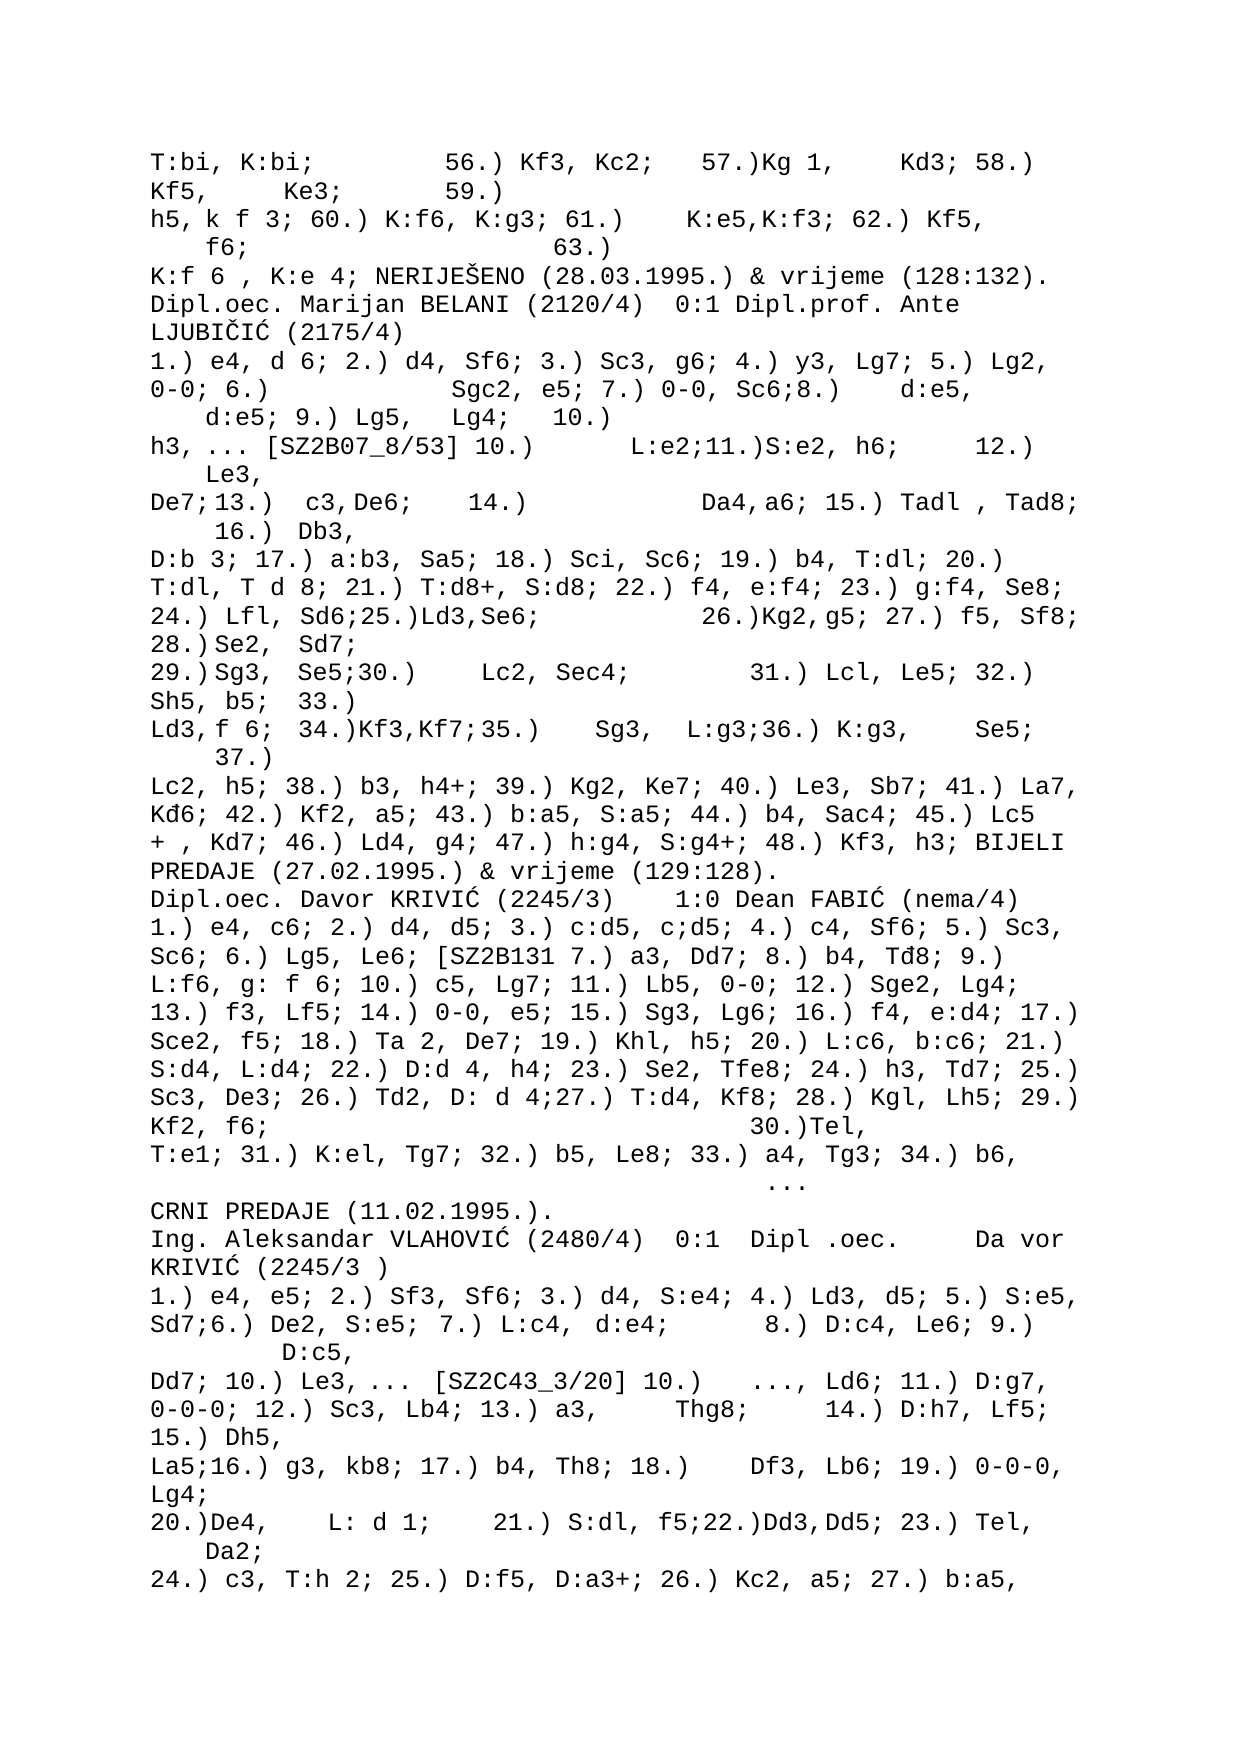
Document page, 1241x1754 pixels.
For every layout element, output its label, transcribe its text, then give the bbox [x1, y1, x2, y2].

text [150, 1567, 1090, 1595]
text CRNI PREDAJE (11.02.1995.). [150, 1198, 1090, 1227]
text K:f 6 , K:e 4; NERIJEŠENO (28.03.1995.) & vrijeme (128:132). [150, 263, 1090, 292]
text h5, k f 3; 60.) K:f6, K:g3; 61.) K:e5, K:f3; 62.) Kf5, f6; 63.) [150, 207, 1090, 263]
text 1.) e4, e5; 2.) Sf3, Sf6; 3.) d4, S:e4; 4.) Ld3, d5; 5.) S:e5, Sd7; 6.) De2, S:e5; 7.) L:c4, d:e4; 8.) D:c4, Le6; 9.) D:c5, [150, 1283, 1090, 1368]
text 20.) De4, L: d 1; 21.) S:dl, f5; 22.) Dd3, Dd5; 23.) Tel, Da2; [150, 1510, 1090, 1567]
text Dd7; 10.) Le3, ... [SZ2C43_3/20] 10.) ..., Ld6; 11.) D:g7, [150, 1368, 1090, 1397]
text h3, ... [SZ2B07_8/53] 10.) L:e2; 11.) S:e2, h6; 12.) Le3, [150, 433, 1090, 490]
text D:b 3; 17.) a:b3, Sa5; 18.) Sci, Sc6; 19.) b4, T:dl; 20.) T:dl, T d 8; 21.) T:d8+, S:d8; 22.) f4, e:f4; 23.) g:f4, Se8; 24.) Lfl, Sd6; 25.) Ld3, Se6; 26.) Kg2, g5; 27.) f5, Sf8; 28.) Se2, Sd7; [150, 547, 1090, 660]
text La5; 16.) g3, kb8; 17.) b4, Th8; 18.) Df3, Lb6; 19.) 0-0-0, Lg4; [150, 1453, 1090, 1510]
text 0-0-0; 12.) Sc3, Lb4; 13.) a3, Thg8; 14.) D:h7, Lf5; 15.) Dh5, [150, 1397, 1090, 1453]
text Dipl.oec. Davor KRIVIĆ (2245/3) 1:0 Dean FABIĆ (nema/4) [150, 887, 1090, 915]
text Dipl.oec. Marijan BELANI (2120/4) 0:1 Dipl.prof. Ante LJUBIČIĆ (2175/4) [150, 292, 1090, 348]
text De7; 13.) c3, De6; 14.) Da4, a6; 15.) Tadl , Tad8; 16.) Db3, [150, 490, 1090, 547]
text T:bi, K:bi; 56.) Kf3, Kc2; 57.) Kg 1, Kd3; 58.) Kf5, Ke3; 59.) [150, 150, 1090, 207]
text Ld3, f 6; 34.) Kf3, Kf7; 35.) Sg3, L:g3; 36.) K:g3, Se5; 37.) [150, 717, 1090, 773]
text Lc2, h5; 38.) b3, h4+; 39.) Kg2, Ke7; 40.) Le3, Sb7; 41.) La7, Kđ6; 42.) Kf2, a5; 43.) b:a5, S:a5; 44.) b4, Sac4; 45.) Lc5 + , Kd7; 46.) Ld4, g4; 47.) h:g4, S:g4+; 48.) Kf3, h3; BIJELI PREDAJE (27.02.1995.) & vrijeme (129:128). [150, 773, 1090, 887]
text T:e1; 31.) K:el, Tg7; 32.) b5, Le8; 33.) a4, Tg3; 34.) b6, ... [150, 1142, 1090, 1198]
text Ing. Aleksandar VLAHOVIĆ (2480/4) 0:1 Dipl .oec. Da vor KRIVIĆ (2245/3 ) [150, 1227, 1090, 1283]
text 1.) e4, d 6; 2.) d4, Sf6; 3.) Sc3, g6; 4.) y3, Lg7; 5.) Lg2, 0-0; 6.) Sgc2, e5; 7.) 0-0, Sc6; 8.) d:e5, d:e5; 9.) Lg5, Lg4; 10.) [150, 348, 1090, 433]
text 29.) Sg3, Se5; 30.) Lc2, Sec4; 31.) Lcl, Le5; 32.) Sh5, b5; 33.) [150, 660, 1090, 717]
text 1.) e4, c6; 2.) d4, d5; 3.) c:d5, c;d5; 4.) c4, Sf6; 5.) Sc3, Sc6; 6.) Lg5, Le6; [SZ2B131 7.) a3, Dd7; 8.) b4, Tđ8; 9.) L:f6, g: f 6; 10.) c5, Lg7; 11.) Lb5, 0-0; 12.) Sge2, Lg4; 13.) f3, Lf5; 14.) 0-0, e5; 15.) Sg3, Lg6; 16.) f4, e:d4; 17.) Sce2, f5; 18.) Ta 2, De7; 19.) Khl, h5; 20.) L:c6, b:c6; 21.) S:d4, L:d4; 22.) D:d 4, h4; 23.) Se2, Tfe8; 24.) h3, Td7; 25.) Sc3, De3; 26.) Td2, D: d 4; 27.) T:d4, Kf8; 28.) Kgl, Lh5; 29.) Kf2, f6; 30.) Tel, [150, 915, 1090, 1142]
